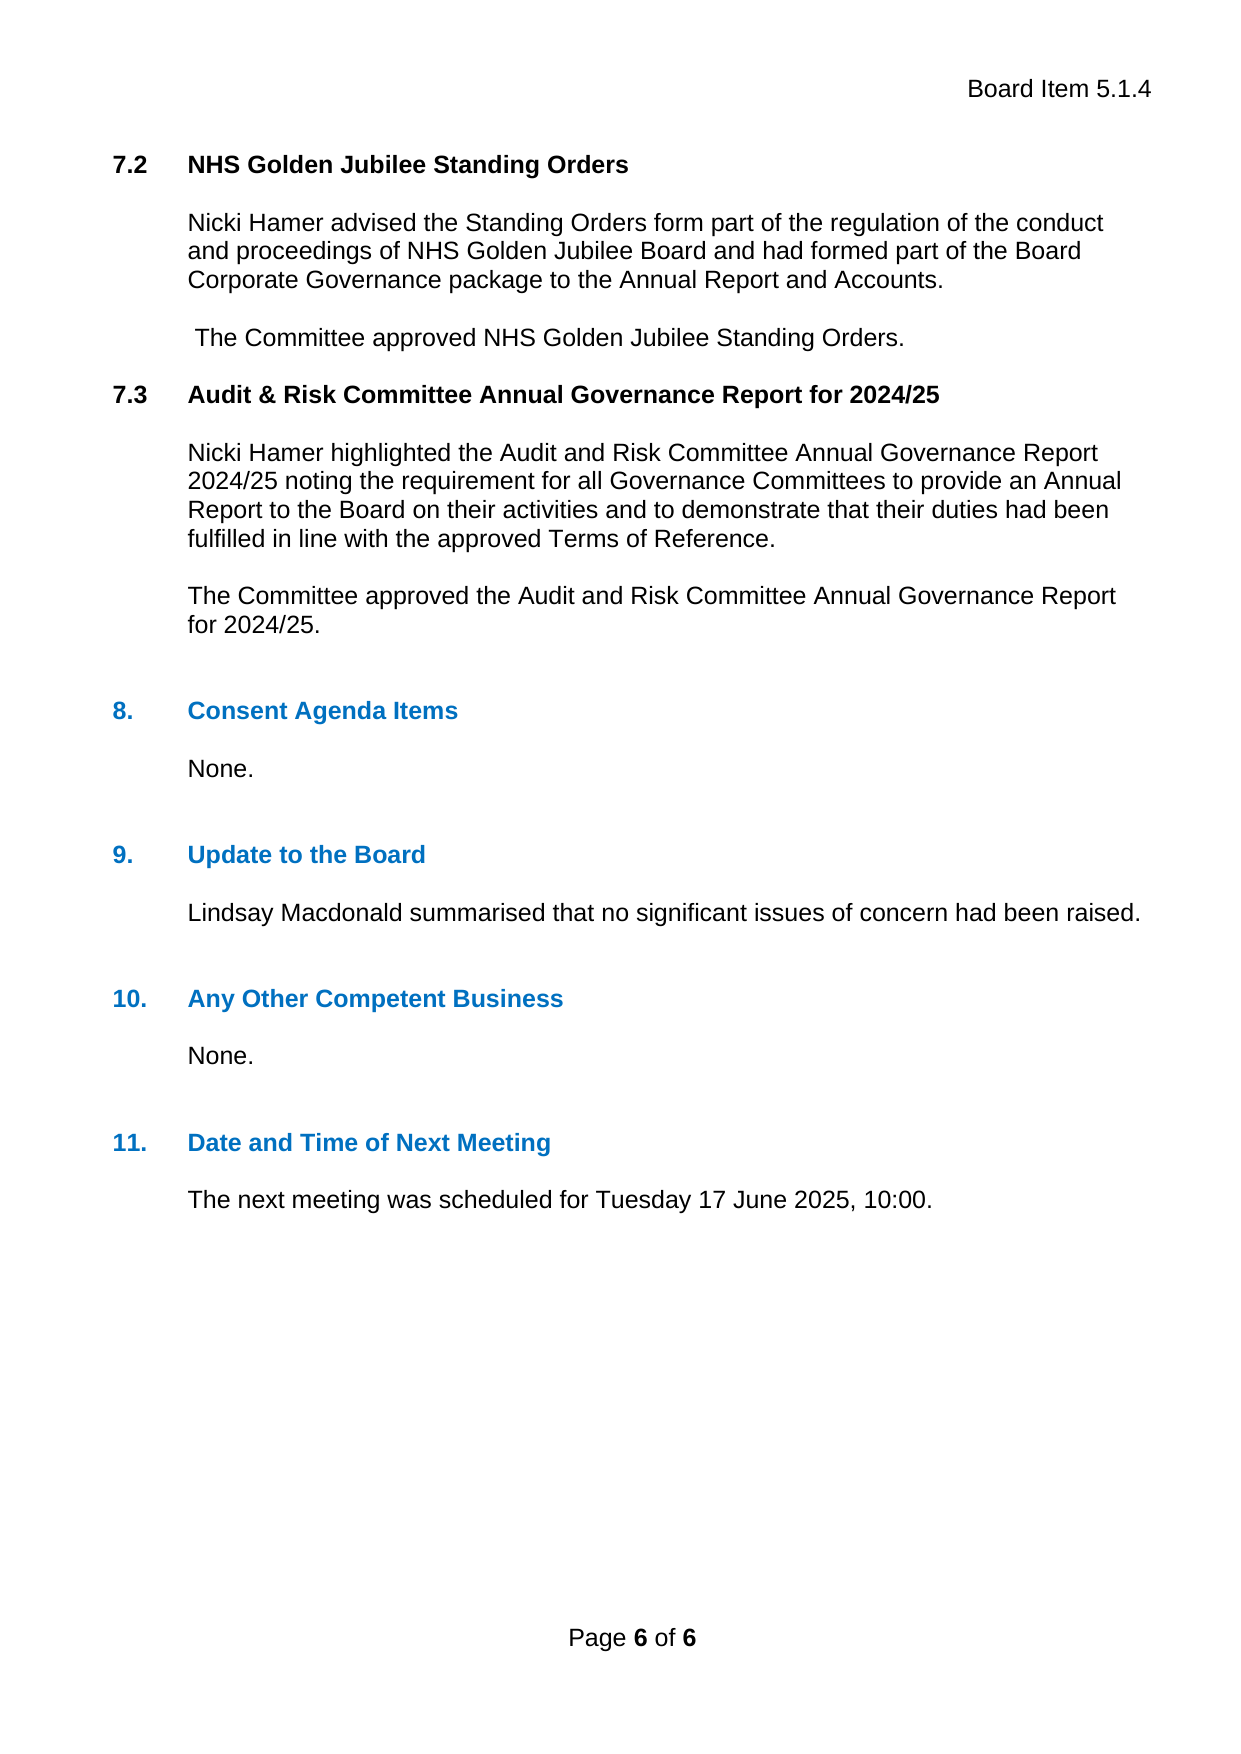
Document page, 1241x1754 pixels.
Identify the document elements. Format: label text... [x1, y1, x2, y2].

text None. [112, 1041, 1152, 1070]
text 7.3 Audit & Risk Committee Annual Governance Report for 2024/25 [112, 380, 1152, 409]
text Nicki Hamer advised the Standing Orders form part of the regulation of the conduct and proceedings of NHS Golden Jubilee Board and had formed part of the Board Corporate Governance package to the Annual Report and Accounts. [187, 207, 1152, 294]
text 8. Consent Agenda Items [112, 696, 1152, 725]
text 10. Any Other Competent Business [112, 984, 1152, 1012]
text The next meeting was scheduled for Tuesday 17 June 2025, 10:00. [187, 1185, 1152, 1214]
text The Committee approved the Audit and Risk Committee Annual Governance Report for 2024/25. [187, 581, 1152, 639]
text Nicki Hamer highlighted the Audit and Risk Committee Annual Governance Report 2024/25 noting the requirement for all Governance Committees to provide an Annual Report to the Board on their activities and to demonstrate that their duties had been fulfilled in line with the approved Terms of Reference. [187, 437, 1152, 552]
text Lindsay Macdonald summarised that no significant issues of concern had been raised. [112, 897, 1152, 926]
text The Committee approved NHS Golden Jubilee Standing Orders. [187, 322, 1152, 351]
text None. [112, 754, 1152, 782]
text 7.2 NHS Golden Jubilee Standing Orders [112, 150, 1152, 179]
text 11. Date and Time of Next Meeting [112, 1127, 1152, 1156]
text 9. Update to the Board [112, 840, 1152, 869]
